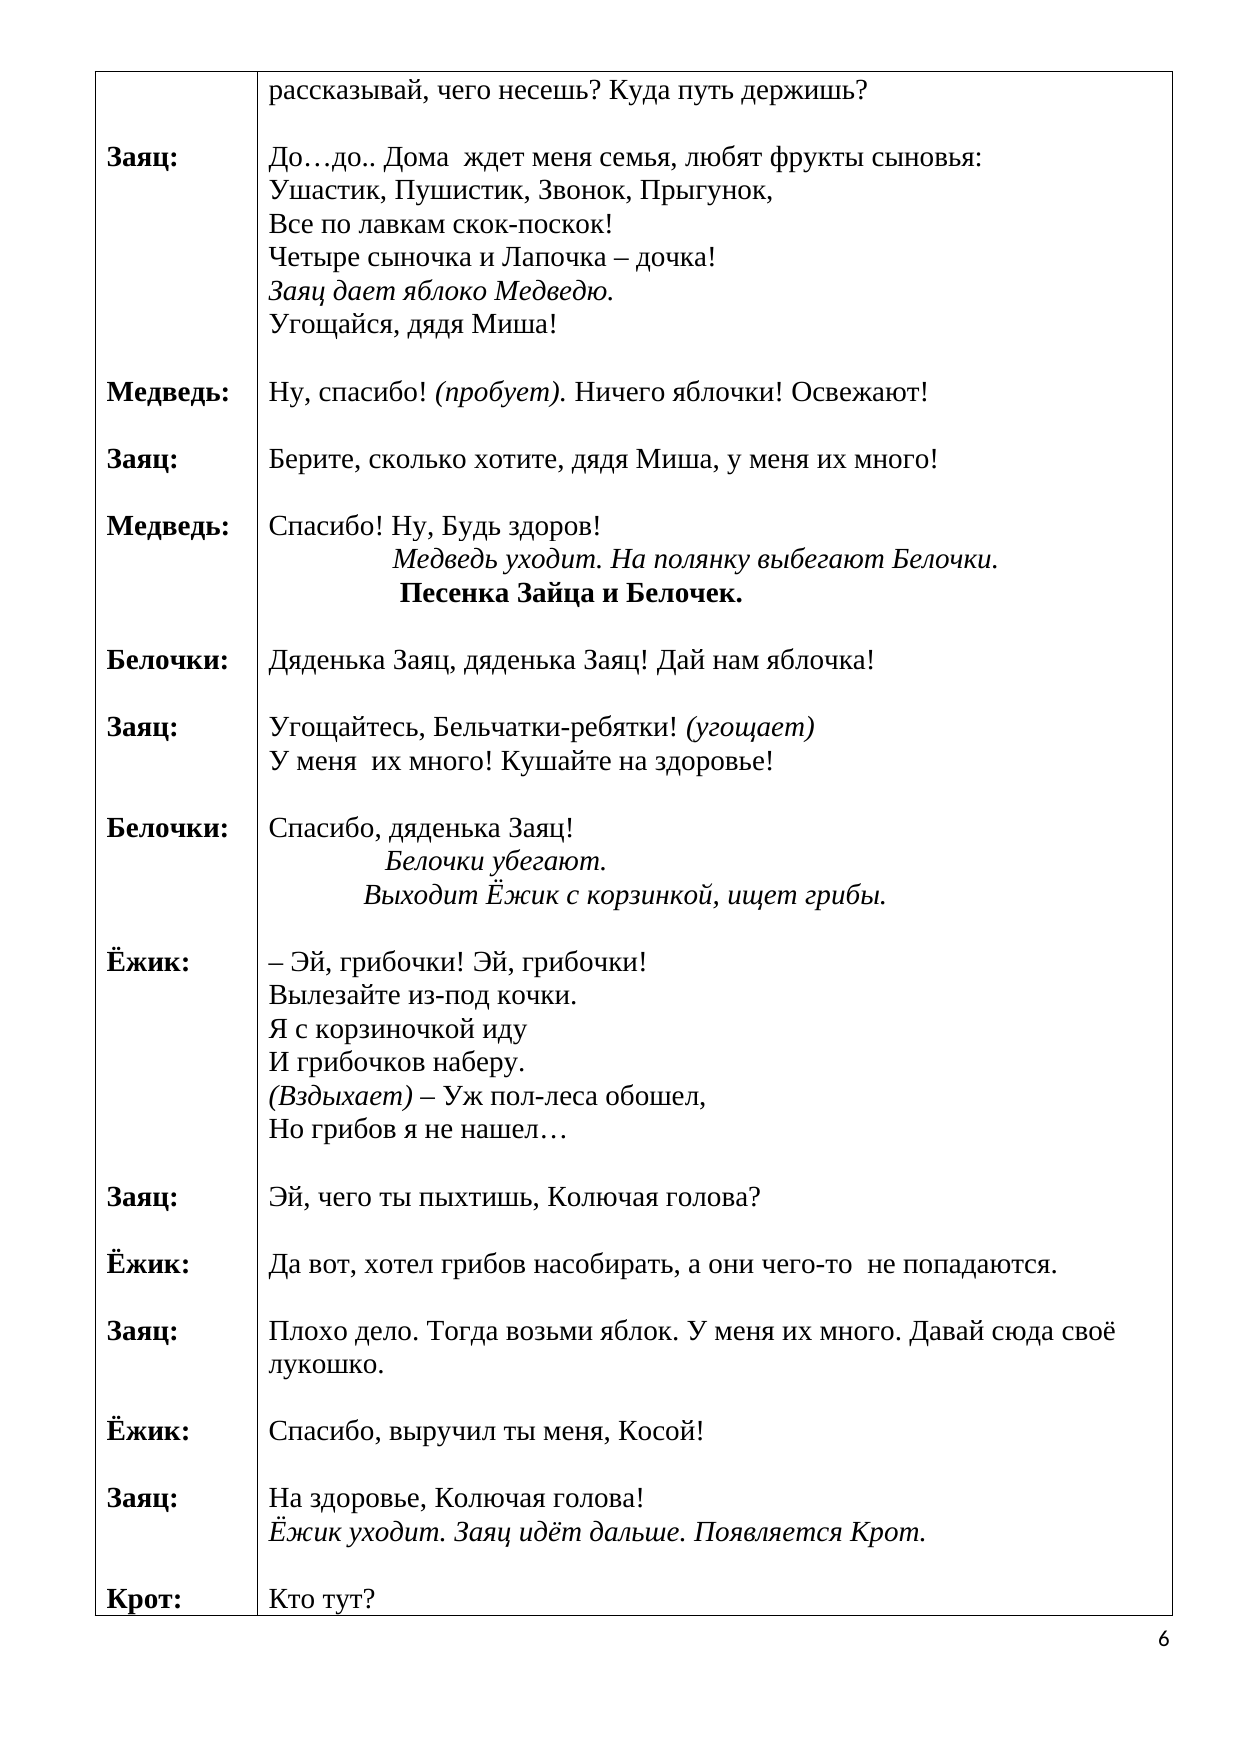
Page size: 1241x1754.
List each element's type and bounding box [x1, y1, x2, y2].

table_header [258, 72, 1172, 1615]
table_header [96, 72, 257, 1615]
